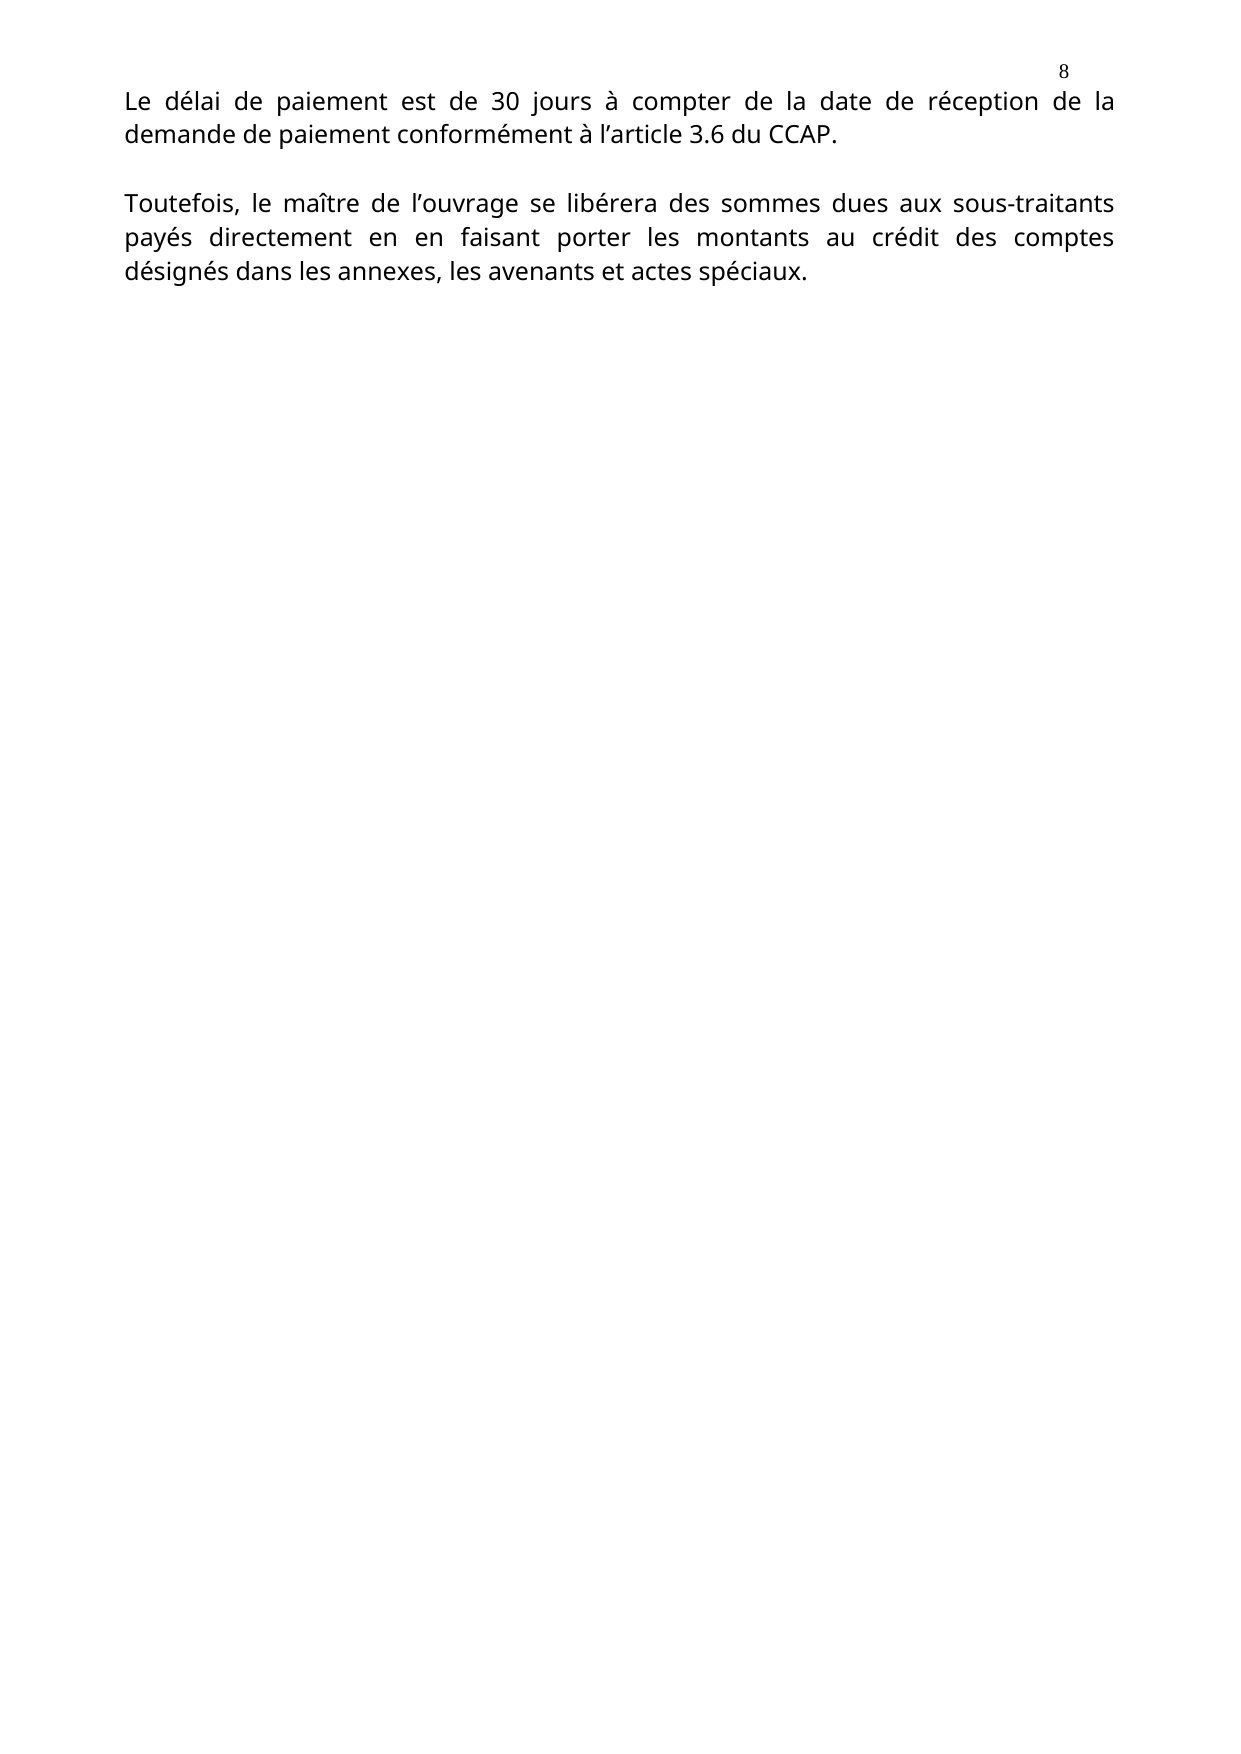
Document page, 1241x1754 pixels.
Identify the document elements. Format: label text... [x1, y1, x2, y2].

text Toutefois, le maître de l’ouvrage se libérera des sommes dues aux sous-traitants payés directement en en faisant porter les montants au crédit des comptes désignés dans les annexes, les avenants et actes spéciaux. [124, 185, 1116, 287]
text Le délai de paiement est de 30 jours à compter de la date de réception de la demande de paiement conformément à l’article 3.6 du CCAP. [124, 83, 1116, 151]
